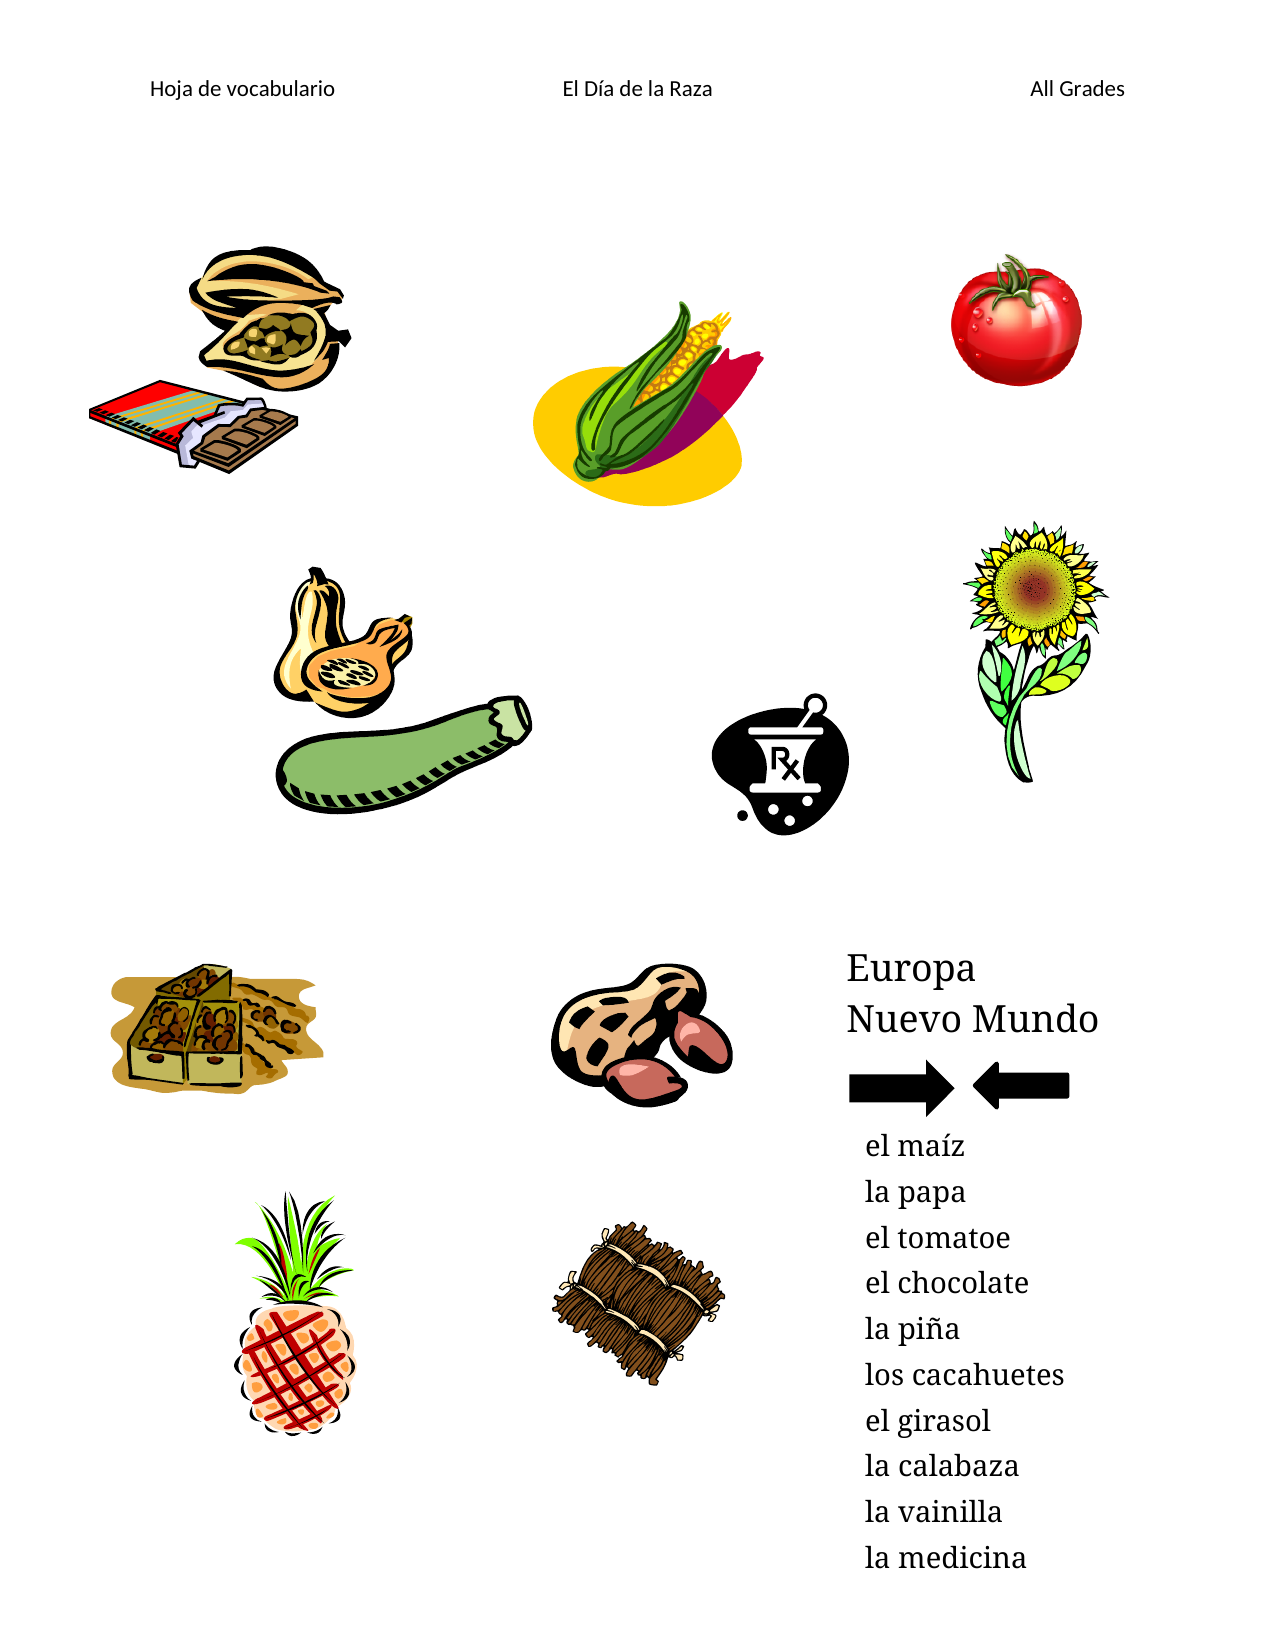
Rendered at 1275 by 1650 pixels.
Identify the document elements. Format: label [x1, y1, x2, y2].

picture [937, 246, 1083, 392]
